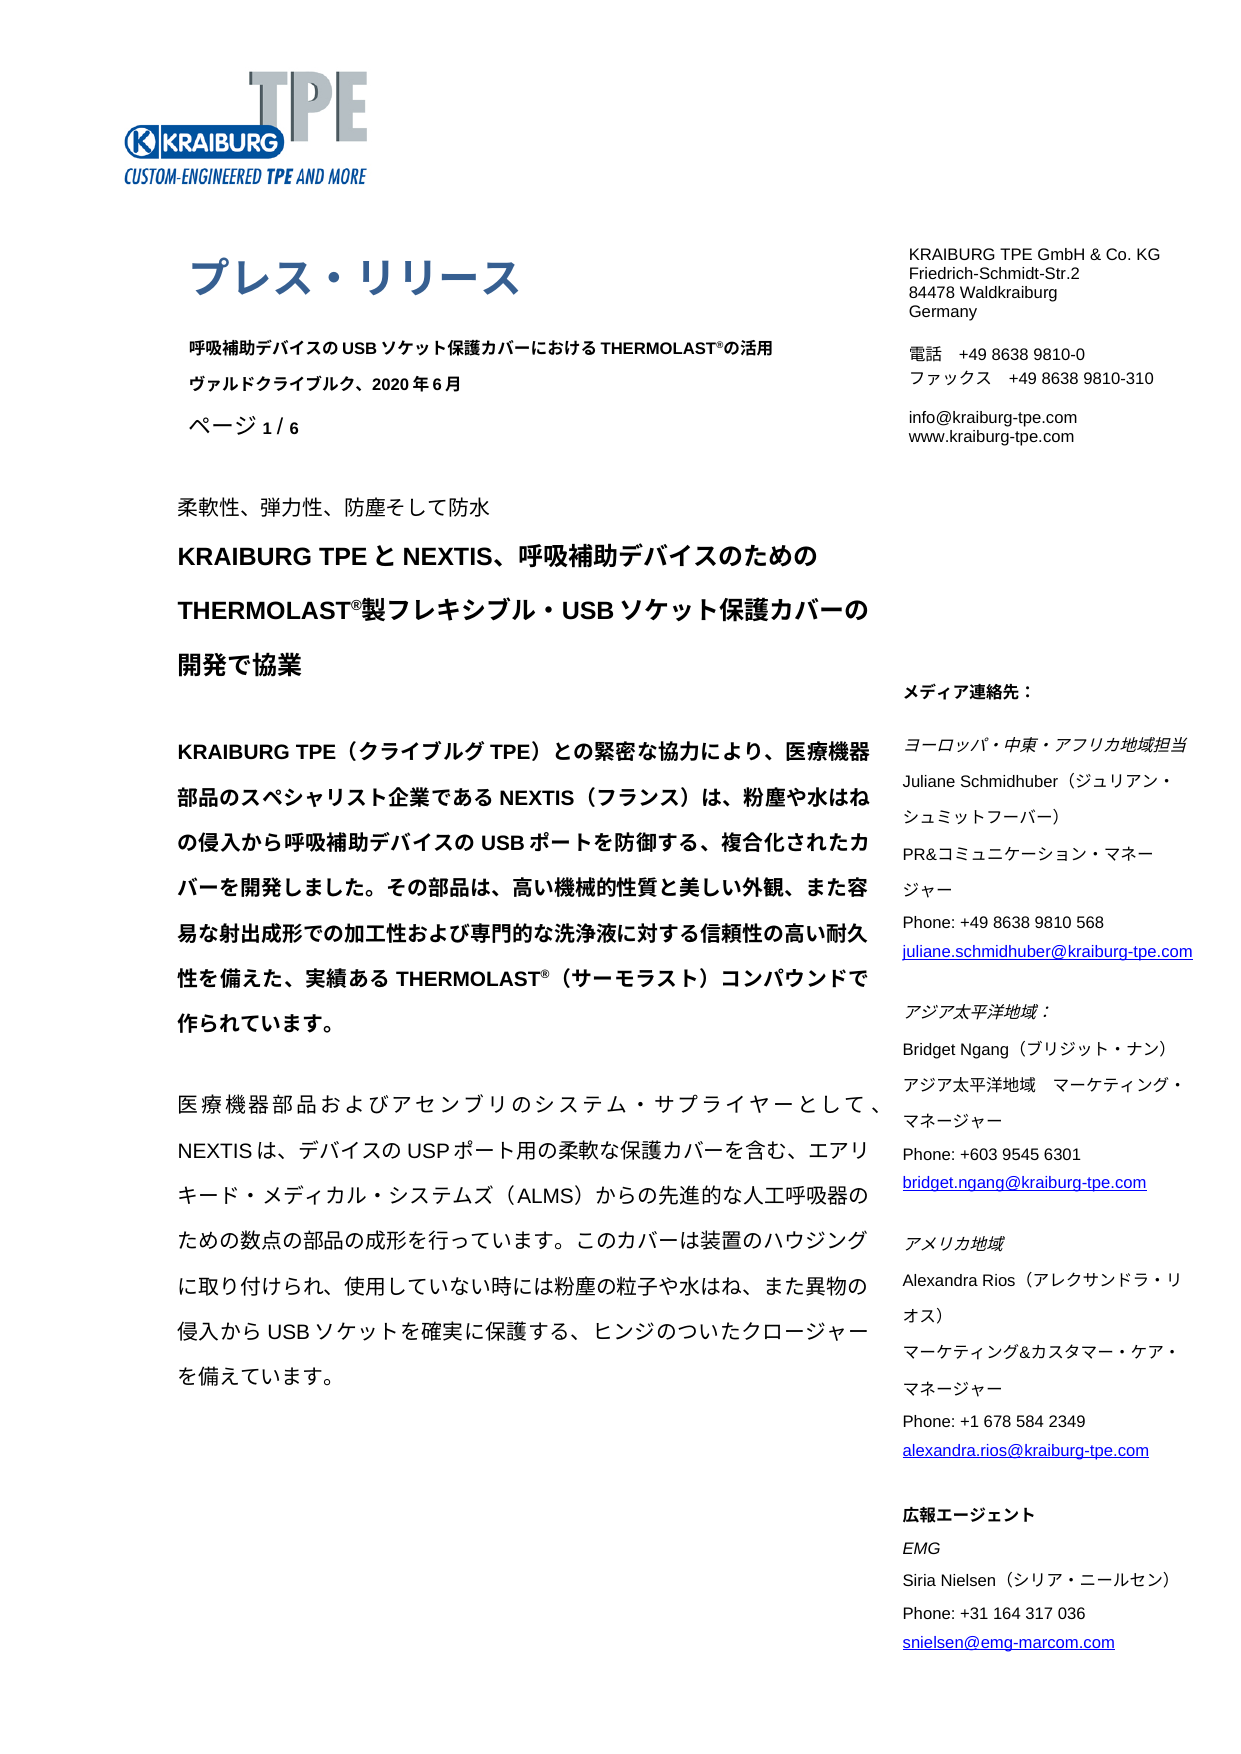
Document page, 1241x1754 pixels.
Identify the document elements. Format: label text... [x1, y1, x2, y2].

text 医療機器部品およびアセンブリのシステム・サプライヤーとして、NEXTISは、デバイスのUSPポート用の柔軟な保護カバーを含む、エアリキード・メディカル・システムズ（ALMS）からの先進的な人工呼吸器のための数点の部品の成形を行っています。このカバーは装置のハウジングに取り付けられ、使用していない時には粉塵の粒子や水はね、また異物の侵入からUSBソケットを確実に保護する、ヒンジのついたクロージャーを備えています。 [177, 1089, 871, 1391]
text KRAIBURG TPE（クライブルグTPE）との緊密な協力により、医療機器部品のスペシャリスト企業であるNEXTIS（フランス）は、粉塵や水はねの侵入から呼吸補助デバイスのUSBポートを防御する、複合化されたカバーを開発しました。その部品は、高い機械的性質と美しい外観、また容易な射出成形での加工性および専門的な洗浄液に対する信頼性の高い耐久性を備えた、実績あるTHERMOLAST®（サーモラスト）コンパウンドで作られています。 [177, 736, 871, 1038]
picture [112, 55, 379, 200]
text 柔軟性、弾力性、防塵そして防水 [177, 491, 871, 521]
text KRAIBURG TPEとNEXTIS、呼吸補助デバイスのためのTHERMOLAST®製フレキシブル・USBソケット保護カバーの開発で協業 [177, 536, 871, 681]
